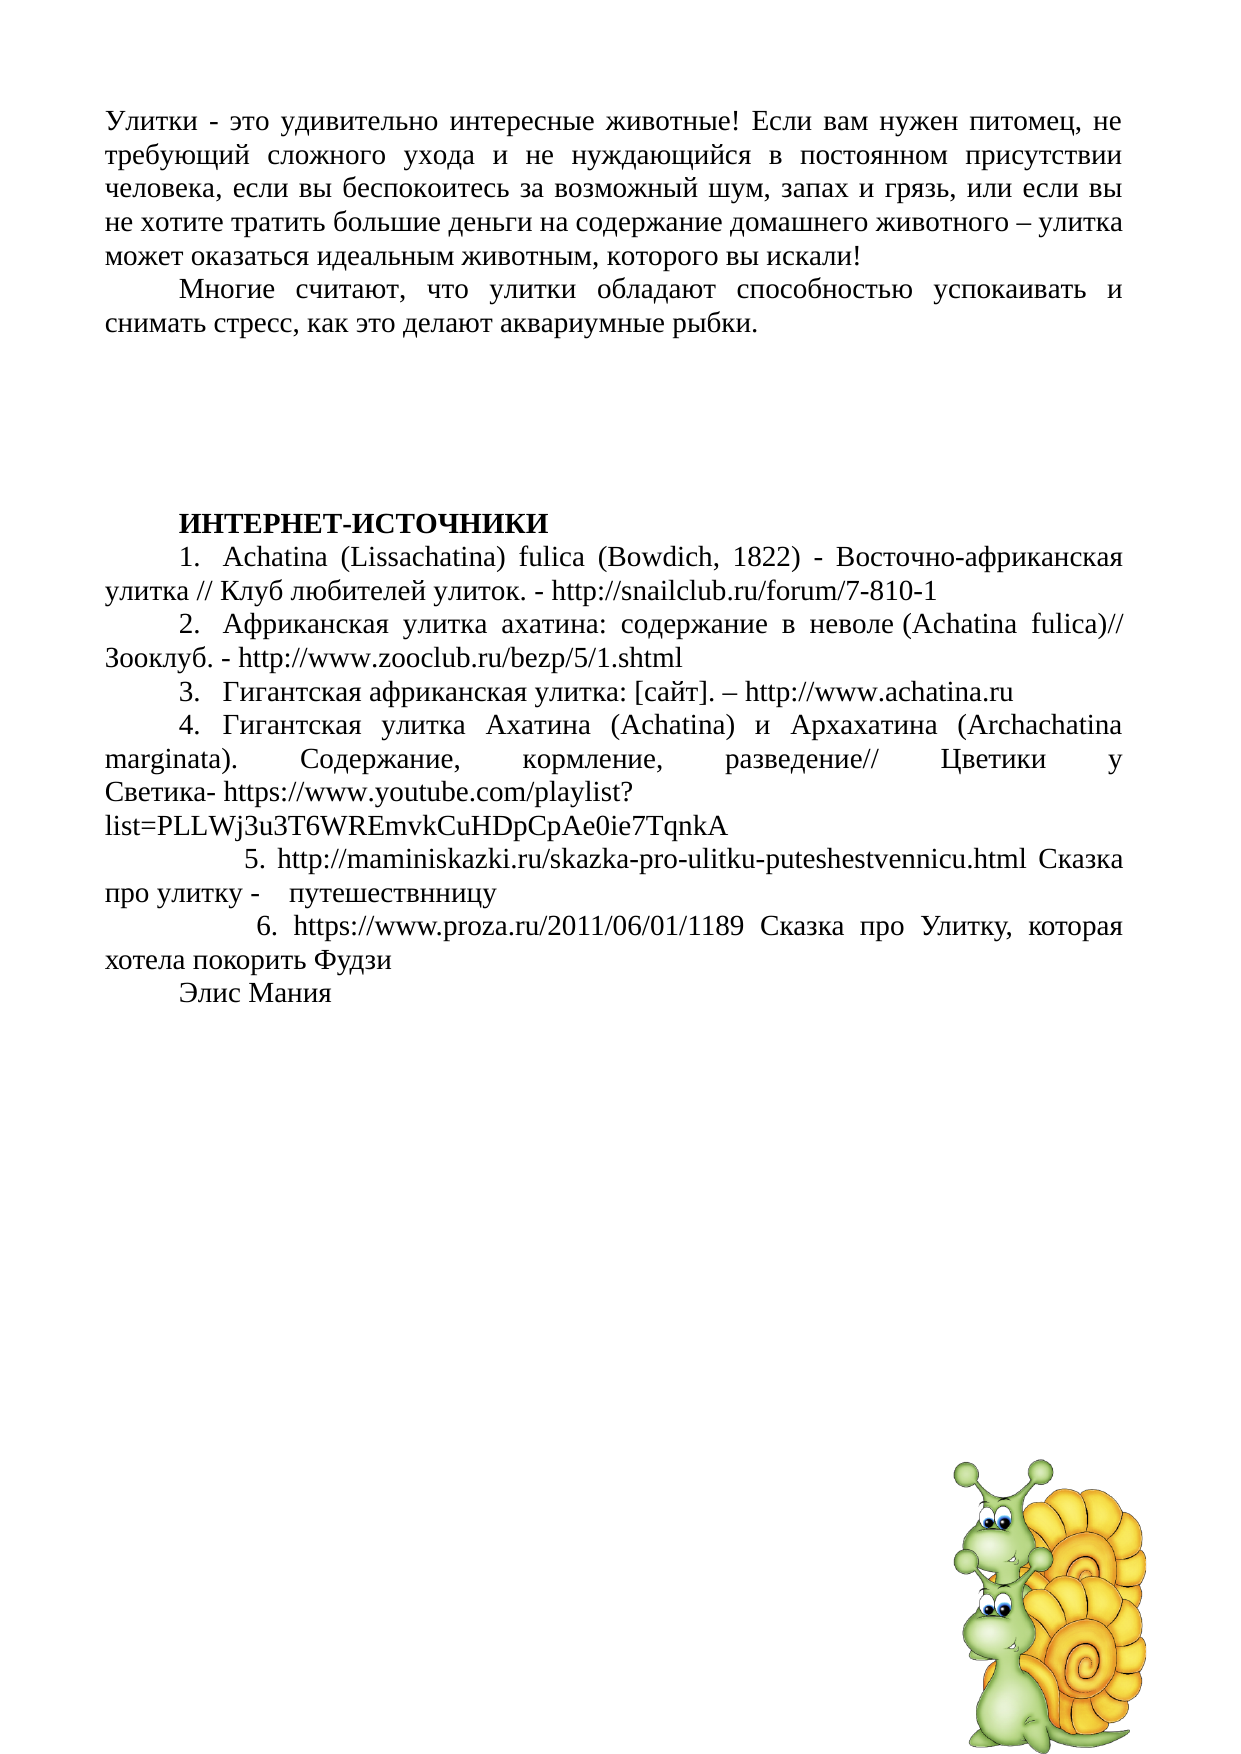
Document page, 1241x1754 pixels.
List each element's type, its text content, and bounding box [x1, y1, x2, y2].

text ИНТЕРНЕТ-ИСТОЧНИКИ [104, 506, 1123, 539]
list Achatina (Lissachatina) fulica (Bowdich, 1822) - Восточно-африканская улитка // Клуб любителей улиток. - http://snailclub.ru/forum/7-810-1 [104, 539, 1123, 607]
list Гигантская улитка Ахатина (Achatina) и Архахатина (Archachatina marginata). Содержание, кормление, разведение// Цветики у Светика- https://www.youtube.com/playlist?list=PLLWj3u3T6WREmvkCuHDpCpAe0ie7TqnkA [104, 707, 1123, 841]
text Многие считают, что улитки обладают способностью успокаивать и снимать стресс, как это делают аквариумные рыбки. [104, 271, 1123, 338]
picture [953, 1459, 1147, 1754]
list Африканская улитка ахатина: содержание в неволе (Achatina fulica)// Зооклуб. - http://www.zooclub.ru/bezp/5/1.shtml [104, 607, 1123, 674]
text 5. http://maminiskazki.ru/skazka-pro-ulitku-puteshestvennicu.html Сказка про улитку - путешествнницу [104, 841, 1123, 908]
text Элис Мания [104, 976, 1123, 1009]
list Гигантская африканская улитка: [сайт]. – http://www.achatina.ru [104, 674, 1123, 707]
subtitle 6. https://www.proza.ru/2011/06/01/1189 Сказка про Улитку, которая хотела покорить Фудзи [104, 908, 1123, 976]
